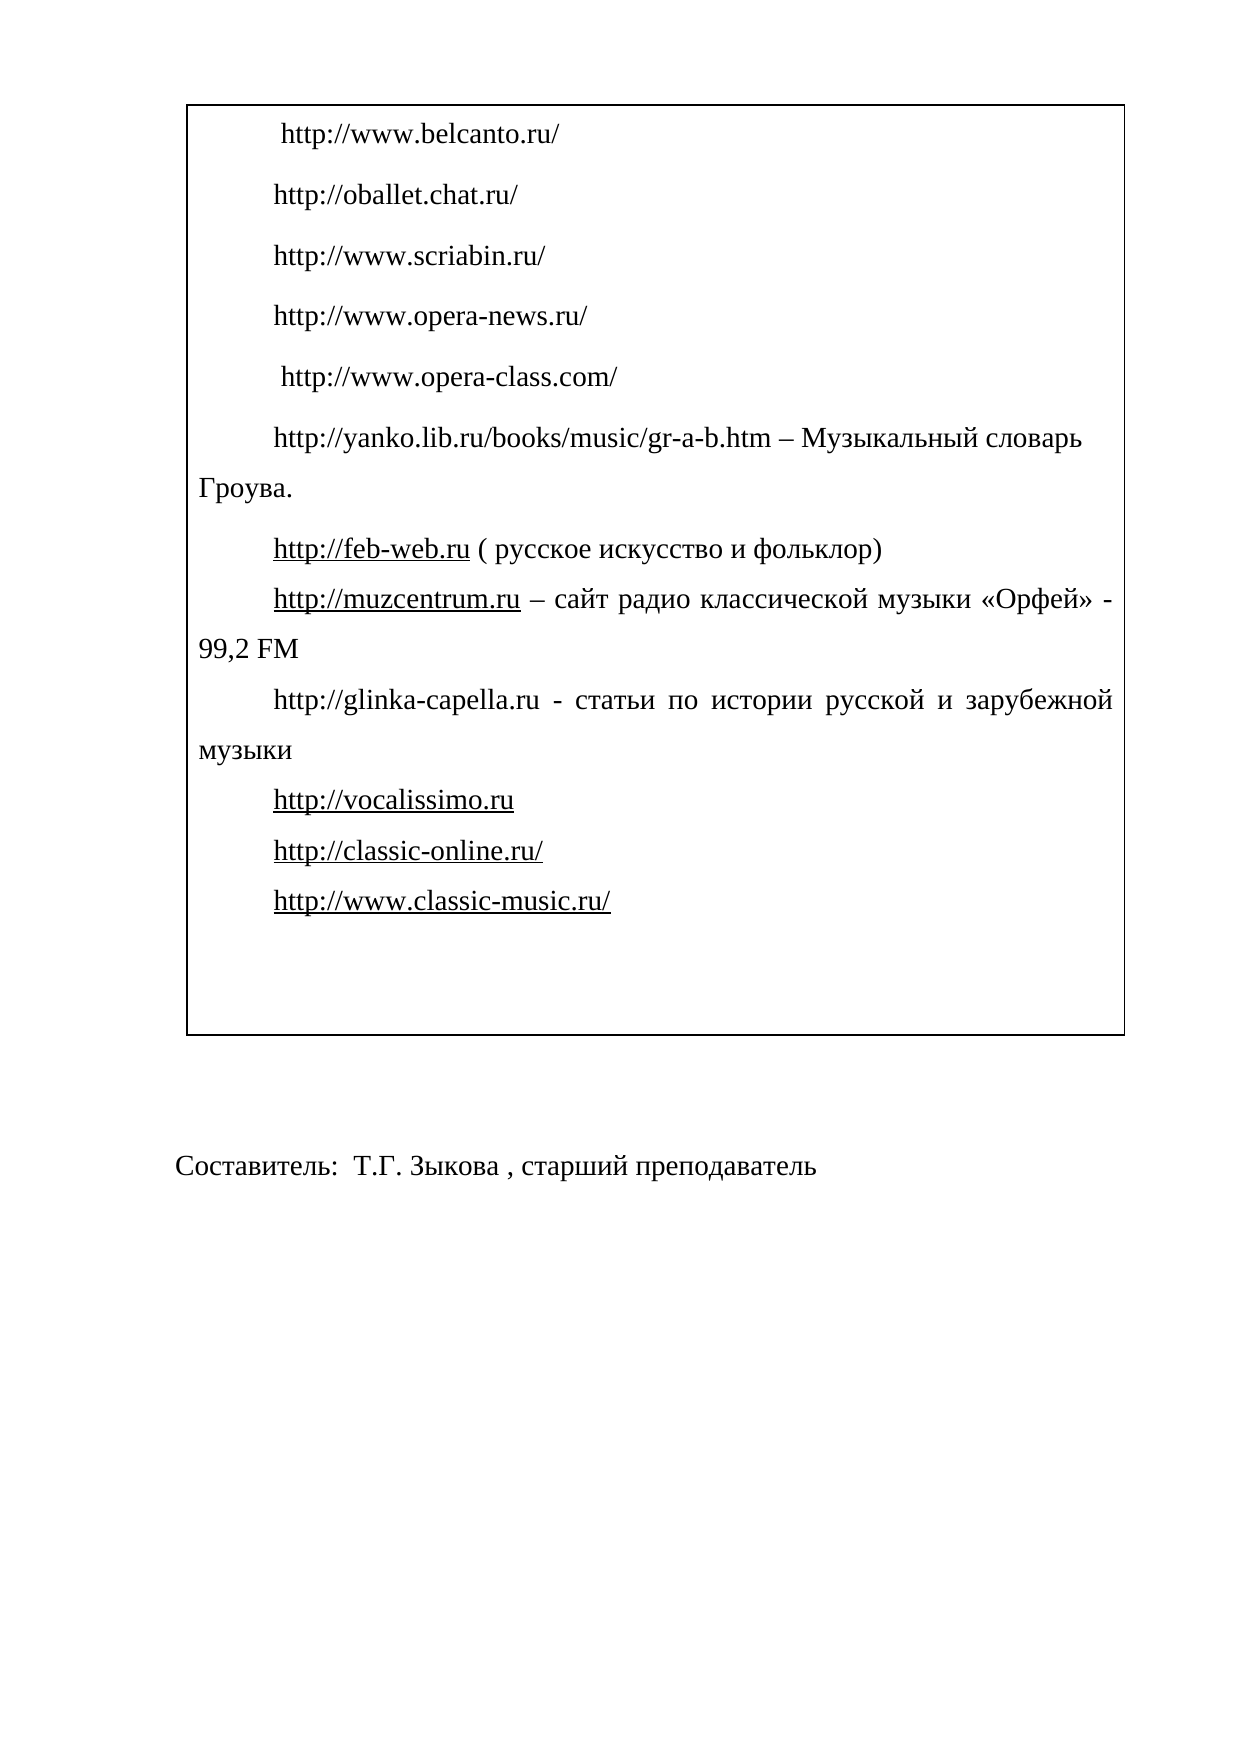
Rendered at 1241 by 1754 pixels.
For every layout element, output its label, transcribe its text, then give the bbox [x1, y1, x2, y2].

text Составитель: Т.Г. Зыкова , старший преподаватель [175, 1148, 1159, 1182]
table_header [188, 106, 1124, 1034]
